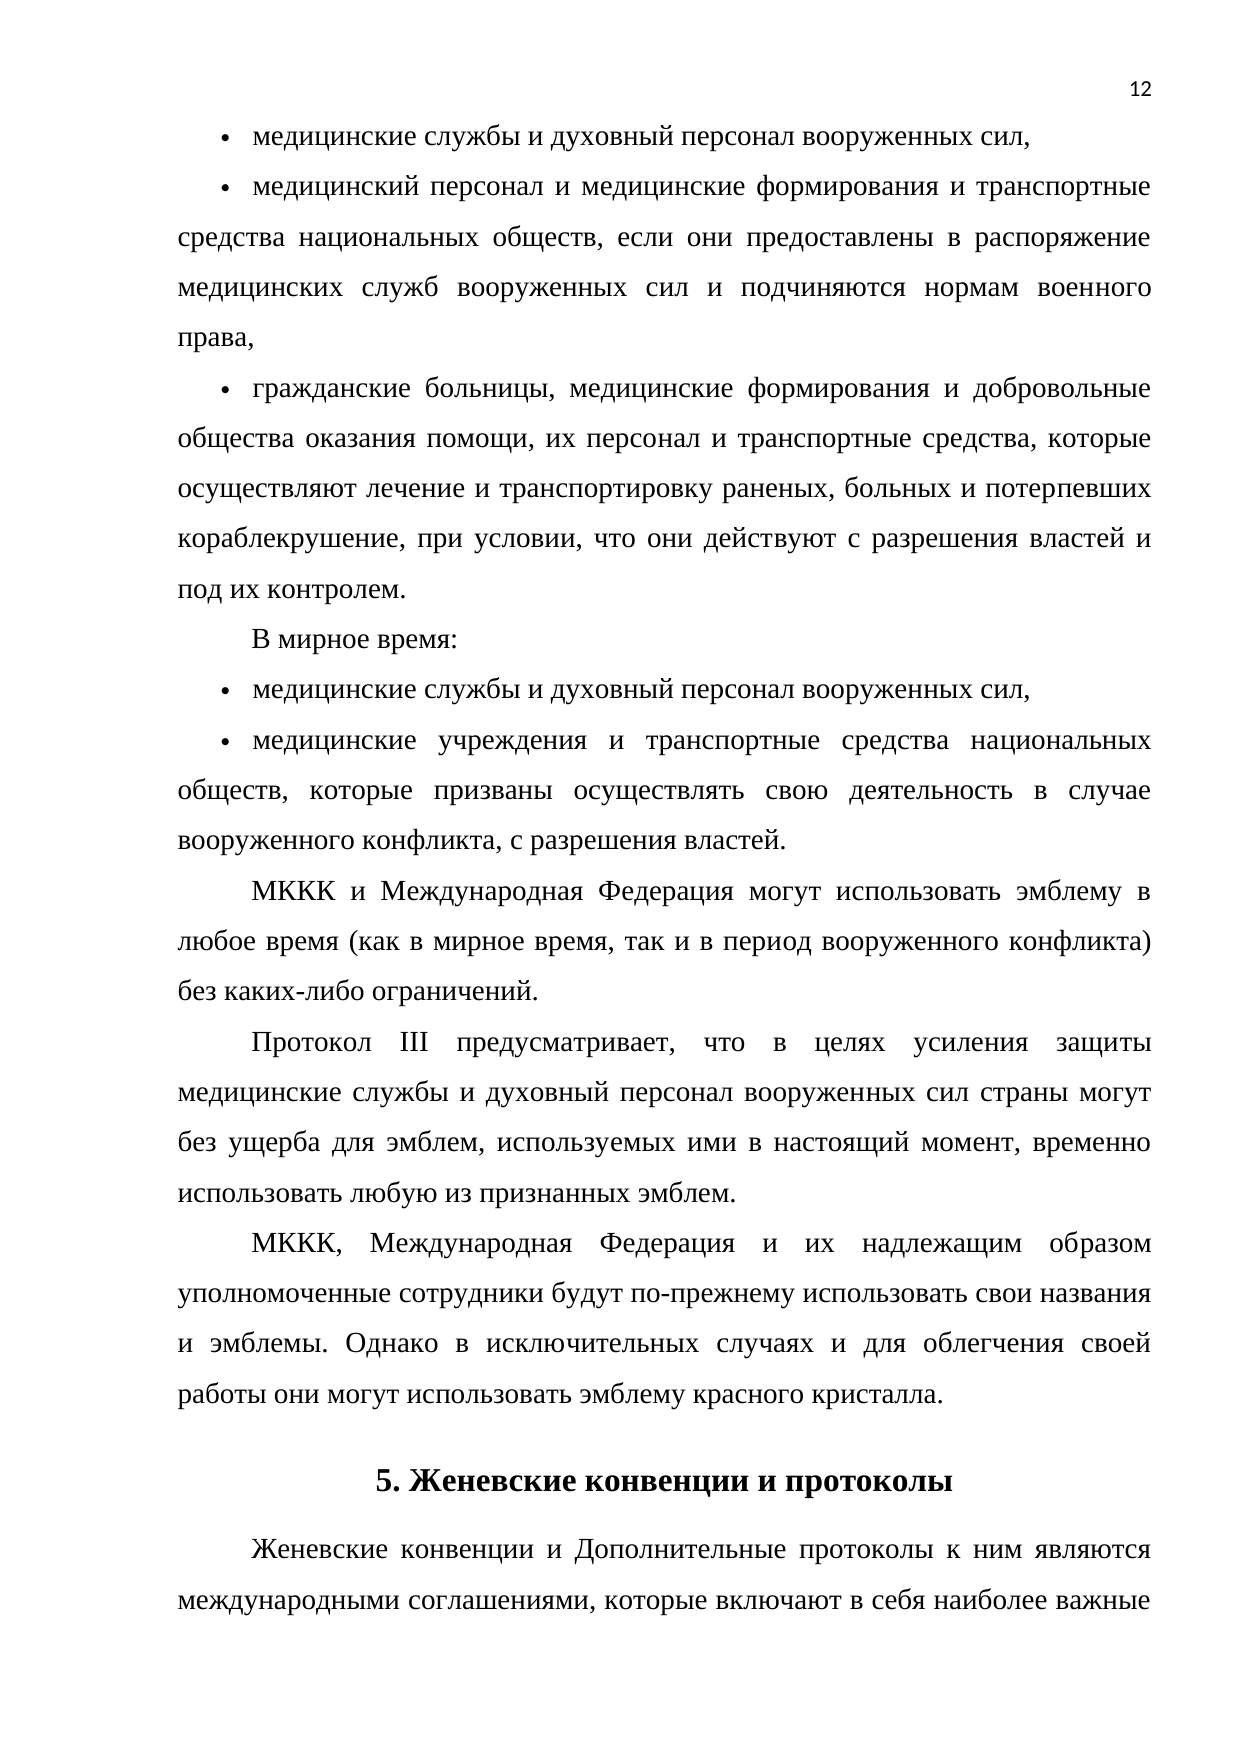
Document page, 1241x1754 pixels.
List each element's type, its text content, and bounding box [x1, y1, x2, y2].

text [177, 1532, 1152, 1616]
list медицинские службы и духовный персонал вооруженных сил, [177, 118, 1152, 152]
text МККК, Международная Федерация и их надлежащим образом уполномоченные сотрудники будут по-прежнему использовать свои названия и эмблемы. Однако в исключительных случаях и для облегчения своей работы они могут использовать эмблему красного кристалла. [177, 1225, 1152, 1409]
list медицинский персонал и медицинские формирования и транспортные средства национальных обществ, если они предоставлены в распоряжение медицинских служб вооруженных сил и подчиняются нормам военного права, [177, 168, 1152, 353]
text 5. Женевские конвенции и протоколы [177, 1460, 1152, 1498]
list медицинские службы и духовный персонал вооруженных сил, [177, 672, 1152, 705]
list медицинские учреждения и транспортные средства национальных обществ, которые призваны осуществлять свою деятельность в случае вооруженного конфликта, с разрешения властей. [177, 722, 1152, 856]
text В мирное время: [177, 621, 1152, 655]
list гражданские больницы, медицинские формирования и добровольные общества оказания помощи, их персонал и транспортные средства, которые осуществляют лечение и транспортировку раненых, больных и потерпевших кораблекрушение, при условии, что они действуют с разрешения властей и под их контролем. [177, 370, 1152, 604]
text МККК и Международная Федерация могут использовать эмблему в любое время (как в мирное время, так и в период вооруженного конфликта) без каких-либо ограничений. [177, 873, 1152, 1007]
text Протокол III предусматривает, что в целях усиления защиты медицинские службы и духовный персонал вооруженных сил страны могут без ущерба для эмблем, используемых ими в настоящий момент, временно использовать любую из признанных эмблем. [177, 1024, 1152, 1208]
